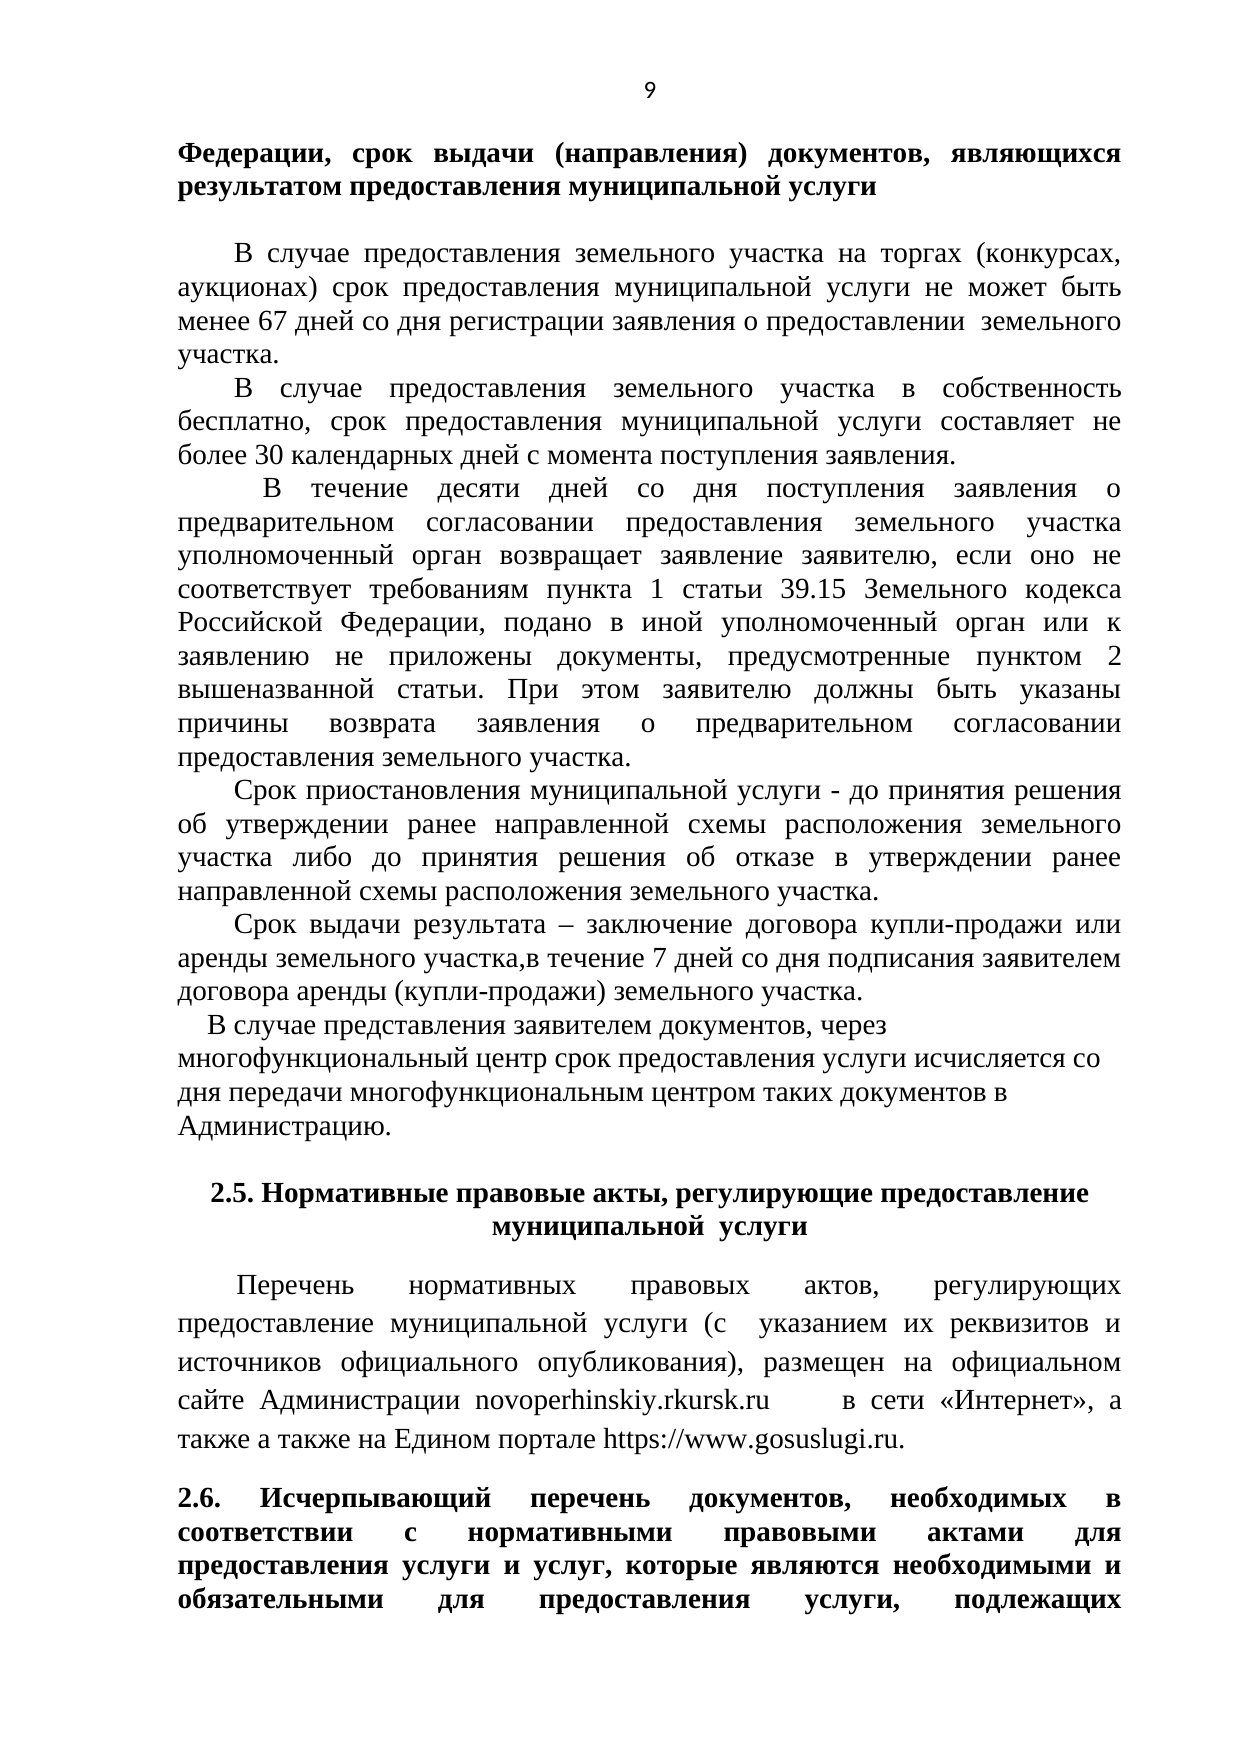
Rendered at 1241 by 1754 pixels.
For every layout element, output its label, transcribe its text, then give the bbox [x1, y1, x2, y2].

text В случае предоставления земельного участка в собственность бесплатно, срок предоставления муниципальной услуги составляет не более 30 календарных дней с момента поступления заявления. [177, 370, 1122, 470]
text муниципальной услуги [177, 1208, 1122, 1242]
text 2.5. Нормативные правовые акты, регулирующие предоставление [177, 1175, 1122, 1208]
text Срок приостановления муниципальной услуги - до принятия решения об утверждении ранее направленной схемы расположения земельного участка либо до принятия решения об отказе в утверждении ранее направленной схемы расположения земельного участка. [177, 772, 1122, 906]
text В течение десяти дней со дня поступления заявления о предварительном согласовании предоставления земельного участка уполномоченный орган возвращает заявление заявителю, если оно не соответствует требованиям пункта 1 статьи 39.15 Земельного кодекса Российской Федерации, подано в иной уполномоченный орган или к заявлению не приложены документы, предусмотренные пунктом 2 вышеназванной статьи. При этом заявителю должны быть указаны причины возврата заявления о предварительном согласовании предоставления земельного участка. [177, 470, 1122, 772]
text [177, 135, 1122, 202]
text Перечень нормативных правовых актов, регулирующих предоставление муниципальной услуги (с указанием их реквизитов и источников официального опубликования), размещен на официальном сайте Администрации novoperhinskiy.rkursk.ru в сети «Интернет», а также а также на Едином портале https://www.gosuslugi.ru. [177, 1267, 1122, 1454]
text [177, 1480, 1122, 1614]
text В случае представления заявителем документов, через многофункциональный центр срок предоставления услуги исчисляется со дня передачи многофункциональным центром таких документов в Администрацию. [177, 1007, 1122, 1141]
text Срок выдачи результата – заключение договора купли-продажи или аренды земельного участка,в течение 7 дней со дня подписания заявителем договора аренды (купли-продажи) земельного участка. [177, 906, 1122, 1007]
text В случае предоставления земельного участка на торгах (конкурсах, аукционах) срок предоставления муниципальной услуги не может быть менее 67 дней со дня регистрации заявления о предоставлении земельного участка. [177, 236, 1122, 370]
